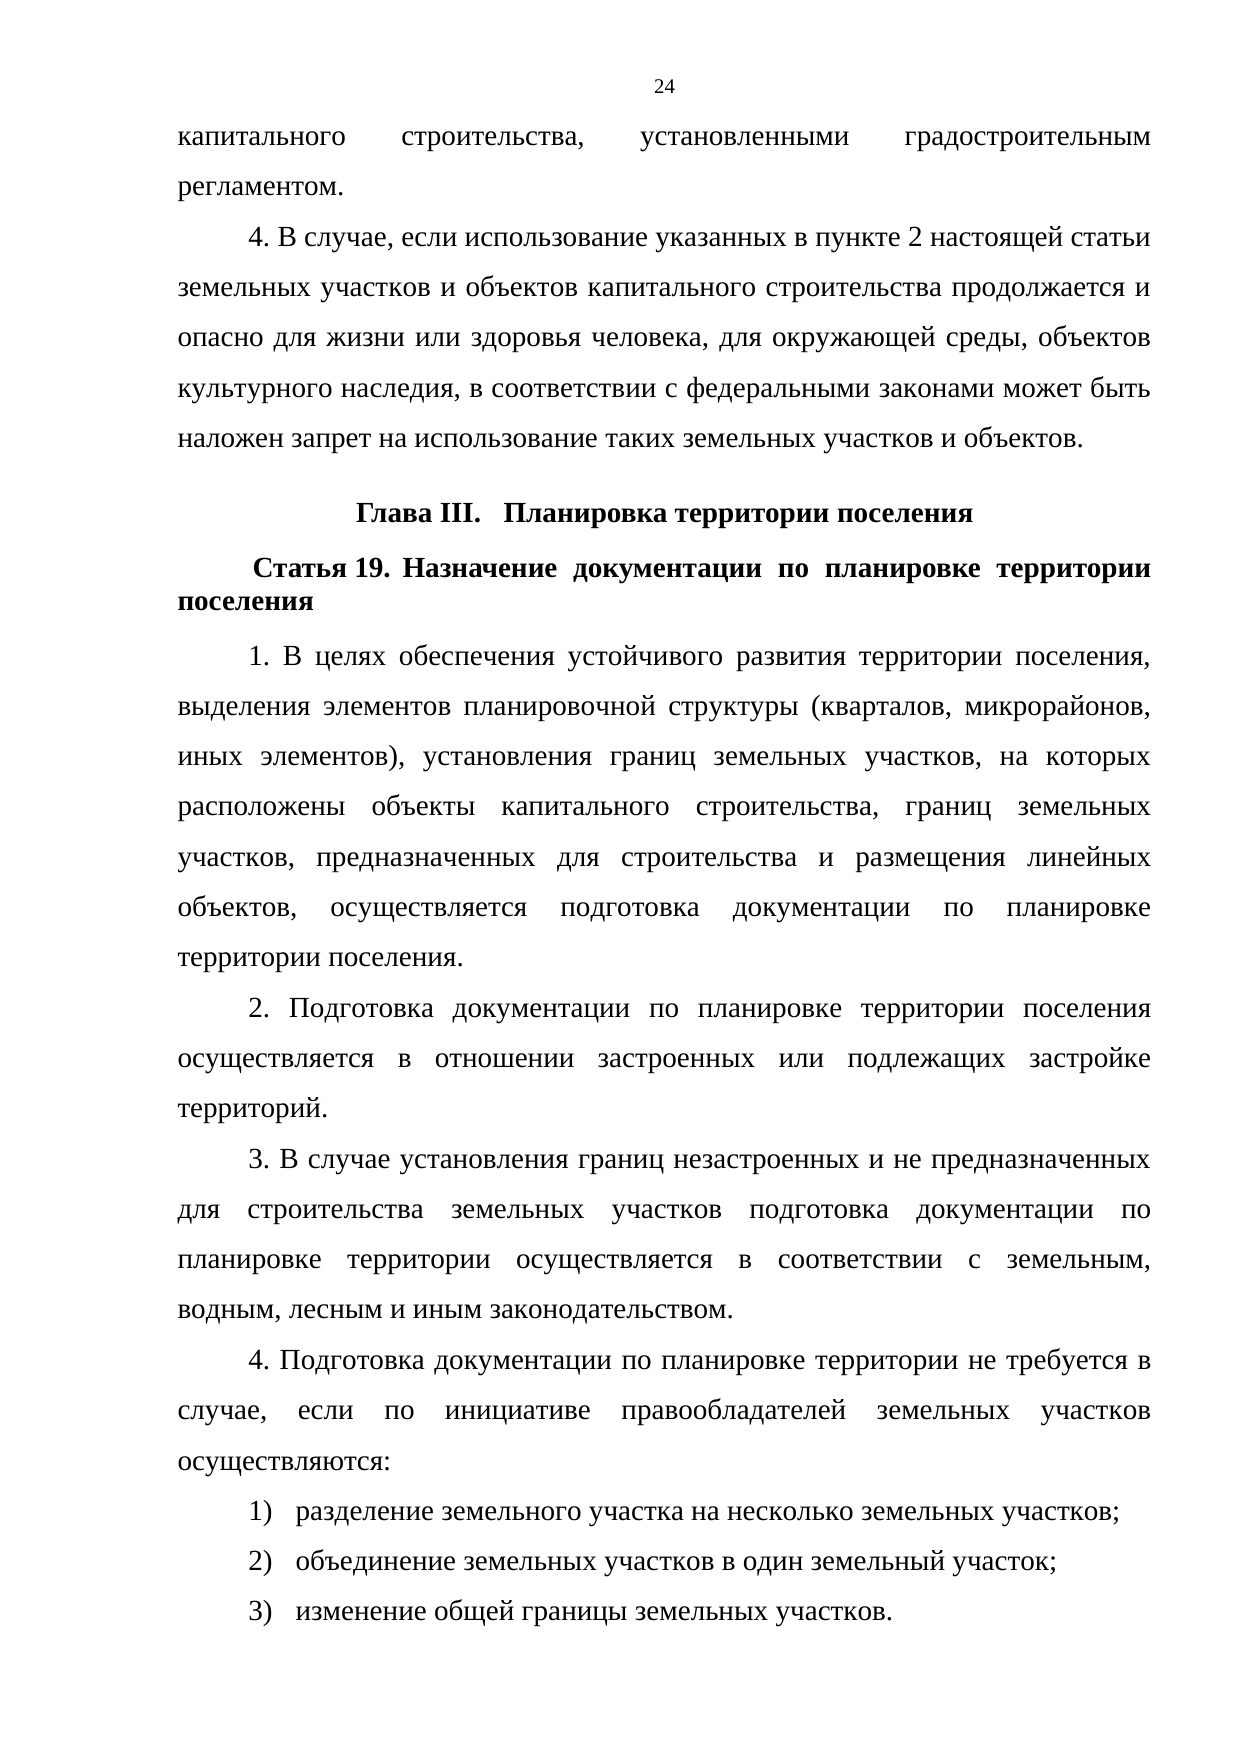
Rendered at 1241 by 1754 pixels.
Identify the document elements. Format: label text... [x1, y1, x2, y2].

list разделение земельного участка на несколько земельных участков; [171, 1493, 1152, 1526]
text 3. В случае установления границ незастроенных и не предназначенных для строительства земельных участков подготовка документации по планировке территории осуществляется в соответствии с земельным, водным, лесным и иным законодательством. [177, 1141, 1152, 1325]
text 4. В случае, если использование указанных в пункте 2 настоящей статьи земельных участков и объектов капитального строительства продолжается и опасно для жизни или здоровья человека, для окружающей среды, объектов культурного наследия, в соответствии с федеральными законами может быть наложен запрет на использование таких земельных участков и объектов. [177, 219, 1152, 453]
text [177, 118, 1152, 202]
list объединение земельных участков в один земельный участок; [171, 1543, 1152, 1577]
list изменение общей границы земельных участков. [171, 1593, 1152, 1627]
subtitle Планировка территории поселения [177, 495, 1152, 529]
text 4. Подготовка документации по планировке территории не требуется в случае, если по инициативе правообладателей земельных участков осуществляются: [177, 1342, 1152, 1476]
text 2. Подготовка документации по планировке территории поселения осуществляется в отношении застроенных или подлежащих застройке территорий. [177, 990, 1152, 1124]
text 1. В целях обеспечения устойчивого развития территории поселения, выделения элементов планировочной структуры (кварталов, микрорайонов, иных элементов), установления границ земельных участков, на которых расположены объекты капитального строительства, границ земельных участков, предназначенных для строительства и размещения линейных объектов, осуществляется подготовка документации по планировке территории поселения. [177, 638, 1152, 973]
subtitle Назначение документации по планировке территории поселения [177, 550, 1152, 617]
